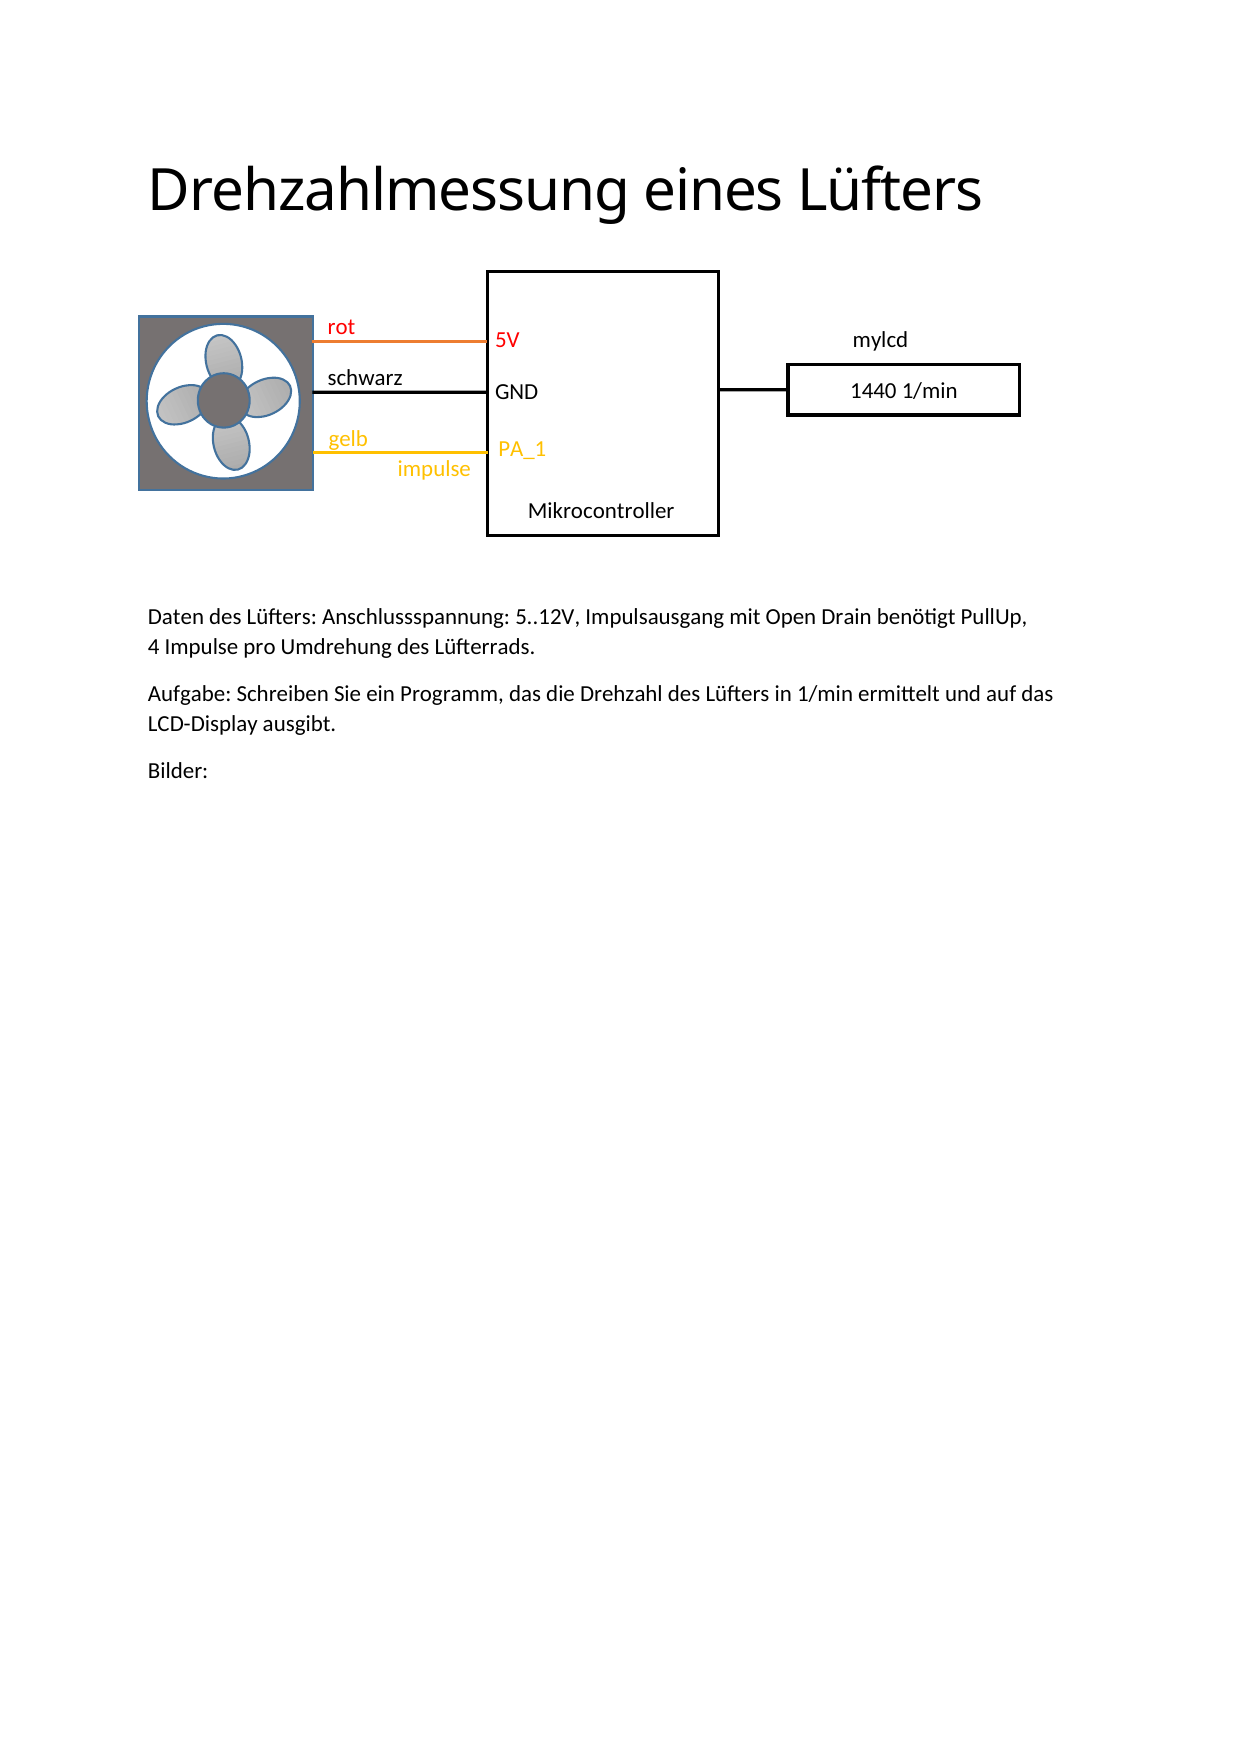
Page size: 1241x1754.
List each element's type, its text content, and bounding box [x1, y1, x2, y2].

text Aufgabe: Schreiben Sie ein Programm, das die Drehzahl des Lüfters in 1/min ermittelt und auf das LCD-Display ausgibt. [148, 679, 1093, 737]
text Daten des Lüfters: Anschlussspannung: 5..12V, Impulsausgang mit Open Drain benötigt PullUp, 4 Impulse pro Umdrehung des Lüfterrads. [148, 602, 1093, 660]
text Bilder: [148, 756, 1093, 784]
title Drehzahlmessung eines Lüfters [148, 148, 1093, 227]
